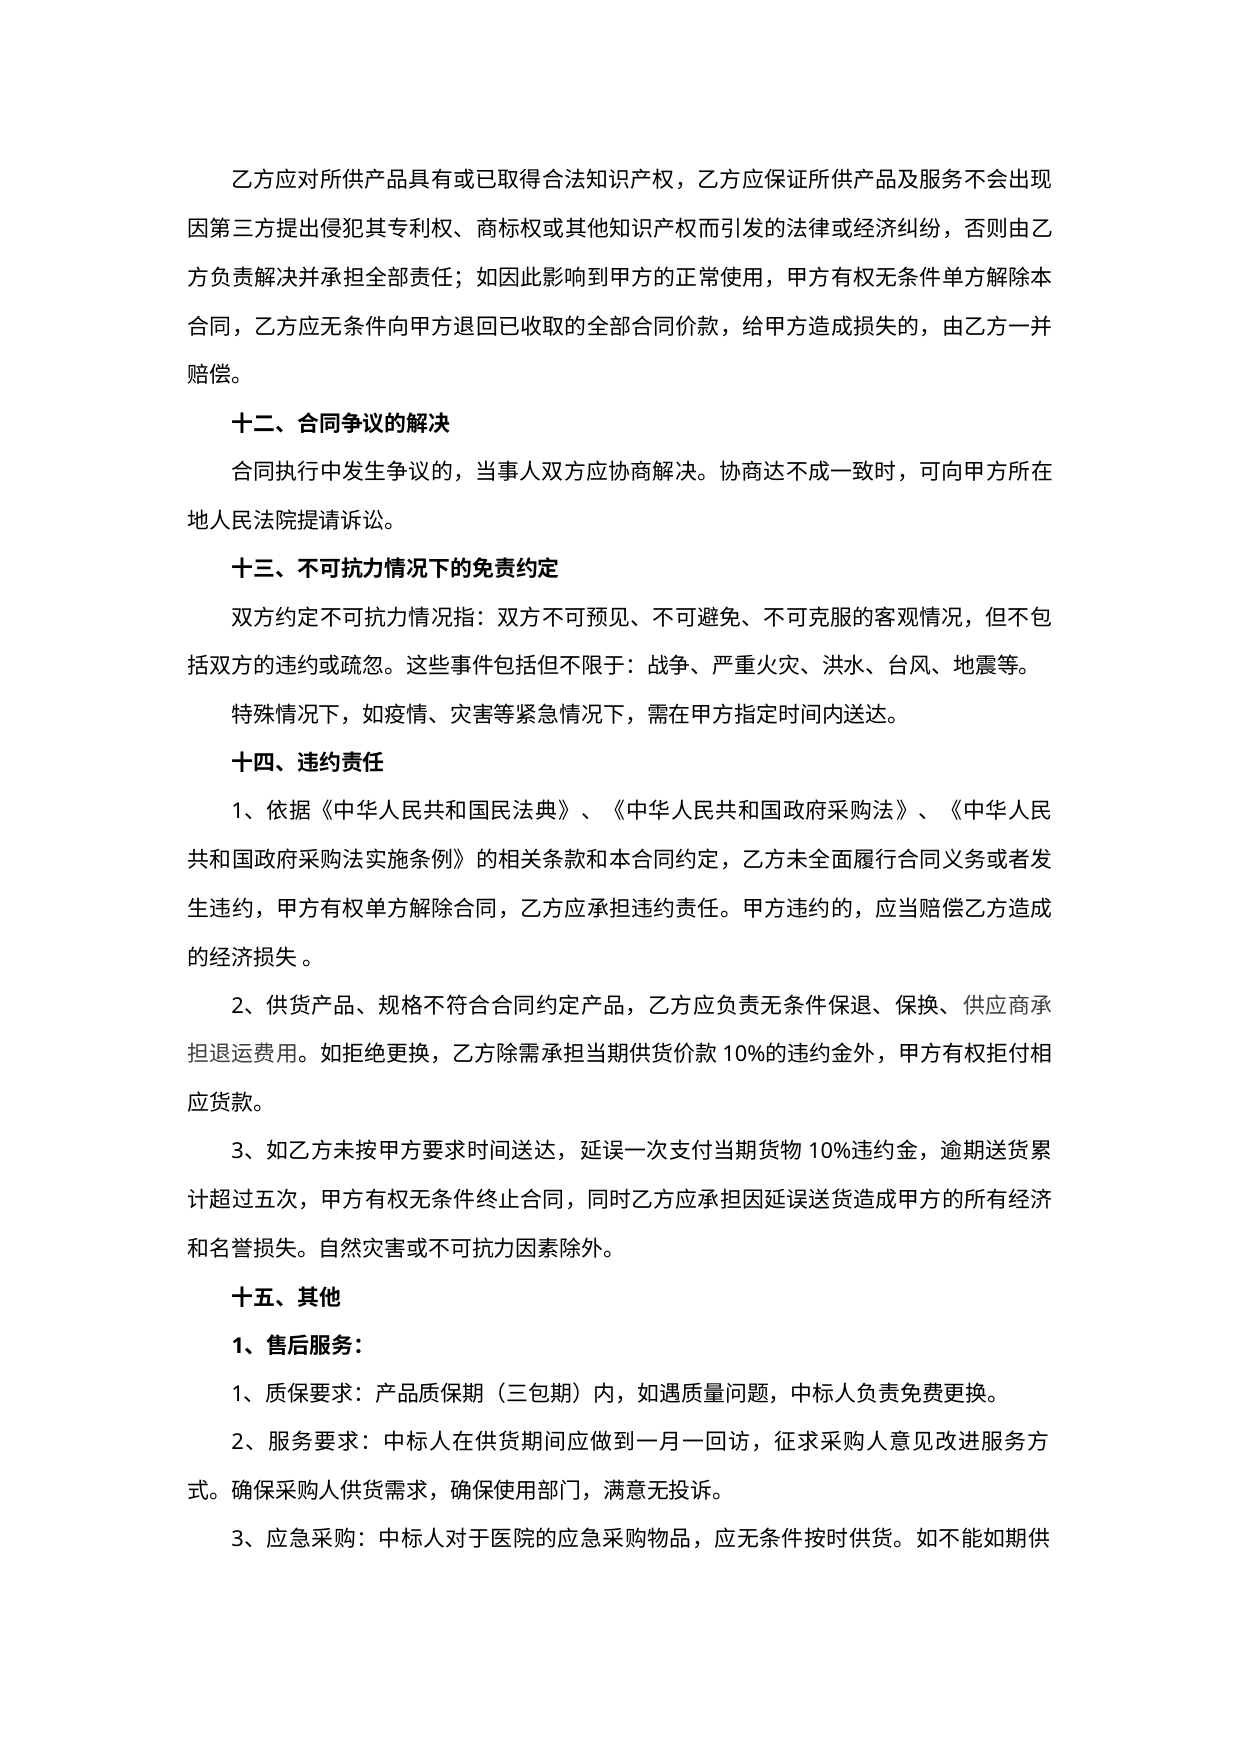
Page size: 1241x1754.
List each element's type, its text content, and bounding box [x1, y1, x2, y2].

list 其他 [187, 1279, 1053, 1312]
text 特殊情况下，如疫情、灾害等紧急情况下，需在甲方指定时间内送达。 [187, 696, 1053, 729]
text 1、售后服务： [187, 1327, 1053, 1360]
text 十二、合同争议的解决 [187, 405, 1053, 438]
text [187, 1521, 1053, 1554]
text 2、供货产品、规格不符合合同约定产品，乙方应负责无条件保退、保换、供应商承担退运费用。如拒绝更换，乙方除需承担当期供货价款10%的违约金外，甲方有权拒付相应货款。 [187, 987, 1053, 1117]
text 十三、不可抗力情况下的免责约定 [187, 551, 1053, 583]
text 双方约定不可抗力情况指：双方不可预见、不可避免、不可克服的客观情况，但不包括双方的违约或疏忽。这些事件包括但不限于：战争、严重火灾、洪水、台风、地震等。 [187, 599, 1053, 680]
list 3、如乙方未按甲方要求时间送达，延误一次支付当期货物10%违约金，逾期送货累计超过五次，甲方有权无条件终止合同，同时乙方应承担因延误送货造成甲方的所有经济和名誉损失。自然灾害或不可抗力因素除外。 [187, 1133, 1053, 1263]
text 合同执行中发生争议的，当事人双方应协商解决。协商达不成一致时，可向甲方所在地人民法院提请诉讼。 [187, 454, 1053, 535]
text 1、质保要求：产品质保期（三包期）内，如遇质量问题，中标人负责免费更换。 [187, 1376, 1053, 1408]
text 乙方应对所供产品具有或已取得合法知识产权，乙方应保证所供产品及服务不会出现因第三方提出侵犯其专利权、商标权或其他知识产权而引发的法律或经济纠纷，否则由乙方负责解决并承担全部责任；如因此影响到甲方的正常使用，甲方有权无条件单方解除本合同，乙方应无条件向甲方退回已收取的全部合同价款，给甲方造成损失的，由乙方一并赔偿。 [187, 162, 1053, 389]
text 1、依据《中华人民共和国民法典》、《中华人民共和国政府采购法》、《中华人民共和国政府采购法实施条例》的相关条款和本合同约定，乙方未全面履行合同义务或者发生违约，甲方有权单方解除合同，乙方应承担违约责任。甲方违约的，应当赔偿乙方造成的经济损失 。 [187, 793, 1053, 972]
text 2、服务要求：中标人在供货期间应做到一月一回访，征求采购人意见改进服务方式。确保采购人供货需求，确保使用部门，满意无投诉。 [187, 1424, 1053, 1505]
text 十四、违约责任 [187, 744, 1053, 777]
